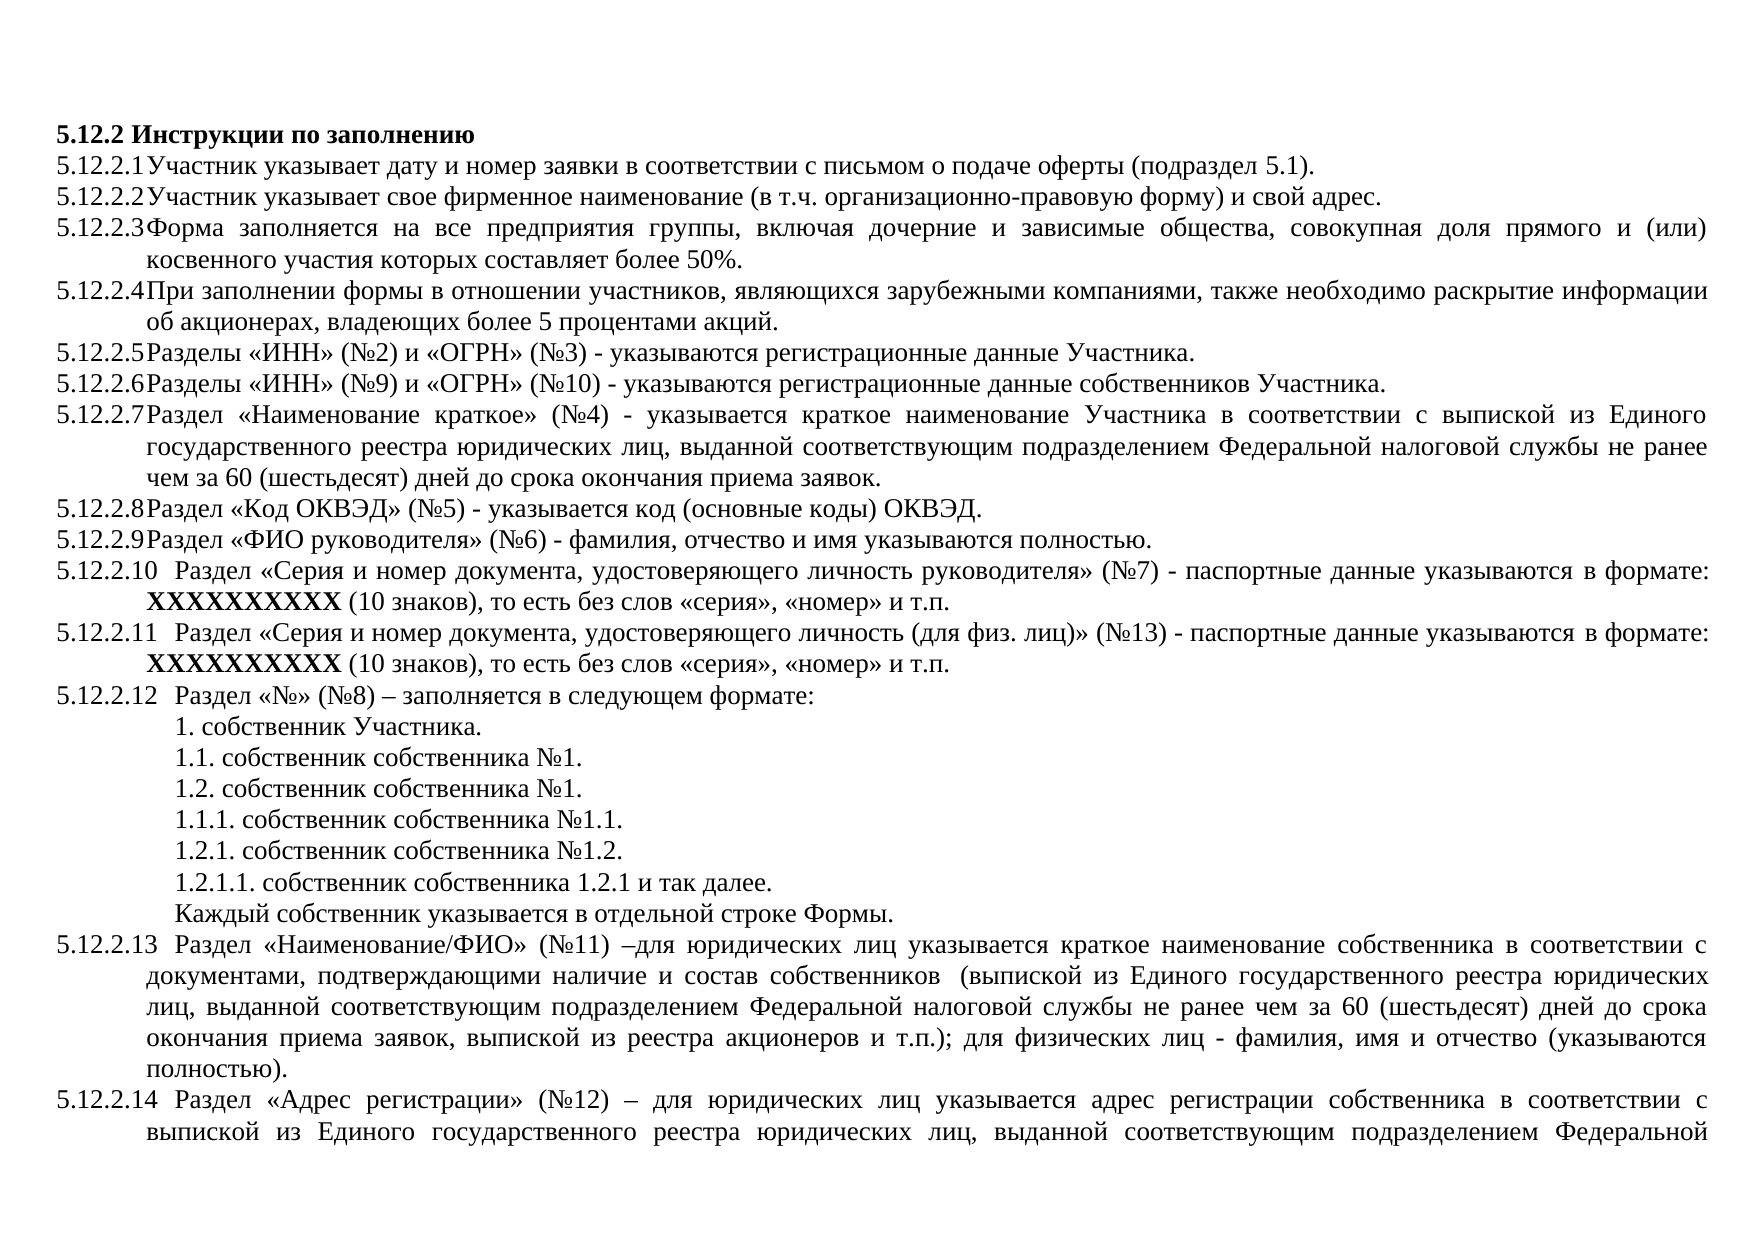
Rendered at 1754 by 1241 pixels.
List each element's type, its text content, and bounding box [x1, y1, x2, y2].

list Разделы «ИНН» (№9) и «ОГРН» (№10) - указываются регистрационные данные собственников Участника. [56, 367, 1710, 398]
text 1.2. собственник собственника №1. [56, 772, 1710, 803]
text Каждый собственник указывается в отдельной строке Формы. [56, 897, 1710, 928]
list Раздел «ФИО руководителя» (№6) - фамилия, отчество и имя указываются полностью. [56, 523, 1710, 554]
text 1.1. собственник собственника №1. [56, 741, 1710, 772]
list Раздел «Серия и номер документа, удостоверяющего личность руководителя» (№7) - паспортные данные указываются в формате: ХХХХХХХХХХ (10 знаков), то есть без слов «серия», «номер» и т.п. [56, 554, 1710, 616]
list Участник указывает дату и номер заявки в соответствии с письмом о подаче оферты (подраздел 5.1). [56, 149, 1710, 180]
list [56, 1084, 1710, 1146]
subtitle Инструкции по заполнению [56, 118, 1710, 149]
text 1. собственник Участника. [56, 710, 1710, 741]
list Разделы «ИНН» (№2) и «ОГРН» (№3) - указываются регистрационные данные Участника. [56, 336, 1710, 367]
list Раздел «Наименование краткое» (№4) - указывается краткое наименование Участника в соответствии с выпиской из Единого государственного реестра юридических лиц, выданной соответствующим подразделением Федеральной налоговой службы не ранее чем за 60 (шестьдесят) дней до срока окончания приема заявок. [56, 398, 1710, 492]
text 1.2.1. собственник собственника №1.2. [56, 834, 1710, 866]
text 1.2.1.1. собственник собственника 1.2.1 и так далее. [56, 866, 1710, 897]
list Раздел «№» (№8) – заполняется в следующем формате: [56, 679, 1710, 710]
text 1.1.1. собственник собственника №1.1. [56, 803, 1710, 834]
list Раздел «Серия и номер документа, удостоверяющего личность (для физ. лиц)» (№13) - паспортные данные указываются в формате: ХХХХХХХХХХ (10 знаков), то есть без слов «серия», «номер» и т.п. [56, 616, 1710, 679]
list При заполнении формы в отношении участников, являющихся зарубежными компаниями, также необходимо раскрытие информации об акционерах, владеющих более 5 процентами акций. [56, 274, 1710, 336]
list Раздел «Код ОКВЭД» (№5) - указывается код (основные коды) ОКВЭД. [56, 492, 1710, 523]
list Форма заполняется на все предприятия группы, включая дочерние и зависимые общества, совокупная доля прямого и (или) косвенного участия которых составляет более 50%. [56, 212, 1710, 274]
list Участник указывает свое фирменное наименование (в т.ч. организационно-правовую форму) и свой адрес. [56, 180, 1710, 212]
list Раздел «Наименование/ФИО» (№11) –для юридических лиц указывается краткое наименование собственника в соответствии с документами, подтверждающими наличие и состав собственников (выпиской из Единого государственного реестра юридических лиц, выданной соответствующим подразделением Федеральной налоговой службы не ранее чем за 60 (шестьдесят) дней до срока окончания приема заявок, выпиской из реестра акционеров и т.п.); для физических лиц - фамилия, имя и отчество (указываются полностью). [56, 928, 1710, 1084]
